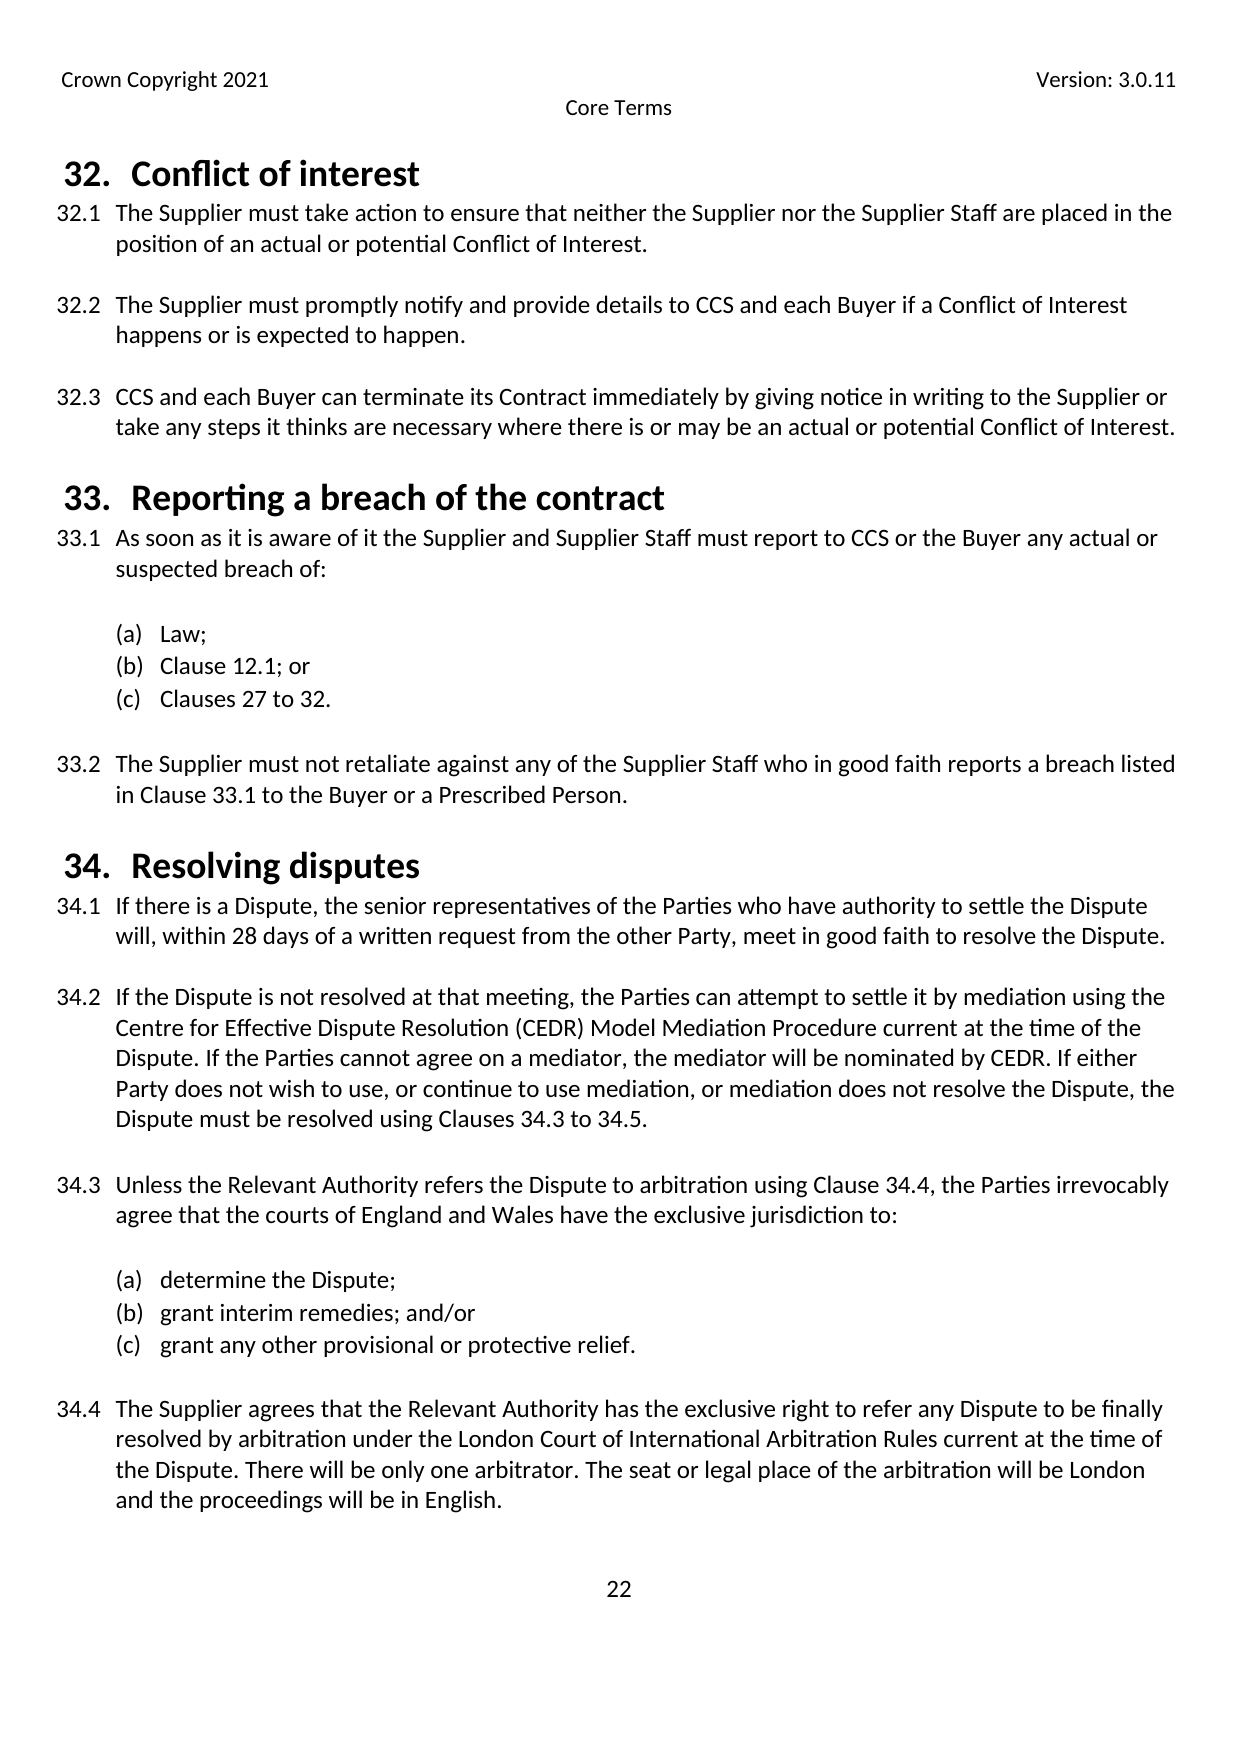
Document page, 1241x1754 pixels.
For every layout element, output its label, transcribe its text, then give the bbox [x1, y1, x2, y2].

list Clauses 27 to 32. [115, 683, 1181, 714]
list If there is a Dispute, the senior representatives of the Parties who have authority to settle the Dispute will, within 28 days of a written request from the other Party, meet in good faith to resolve the Dispute. [56, 890, 1181, 981]
list The Supplier must promptly notify and provide details to CCS and each Buyer if a Conflict of Interest happens or is expected to happen. [56, 289, 1181, 381]
list grant any other provisional or protective relief. [115, 1330, 1181, 1391]
list The Supplier must take action to ensure that neither the Supplier nor the Supplier Staff are placed in the position of an actual or potential Conflict of Interest. [56, 197, 1181, 289]
subtitle Conflict of interest [63, 149, 1181, 195]
list As soon as it is aware of it the Supplier and Supplier Staff must report to CCS or the Buyer any actual or suspected breach of: [56, 522, 1181, 583]
list If the Dispute is not resolved at that meeting, the Parties can attempt to settle it by mediation using the Centre for Effective Dispute Resolution (CEDR) Model Mediation Procedure current at the time of the Dispute. If the Parties cannot agree on a mediator, the mediator will be nominated by CEDR. If either Party does not wish to use, or continue to use mediation, or mediation does not resolve the Dispute, the Dispute must be resolved using Clauses 34.3 to 34.5. [56, 981, 1181, 1134]
list The Supplier agrees that the Relevant Authority has the exclusive right to refer any Dispute to be finally resolved by arbitration under the London Court of International Arbitration Rules current at the time of the Dispute. There will be only one arbitrator. The seat or legal place of the arbitration will be London and the proceedings will be in English. [56, 1393, 1181, 1545]
list Law; [115, 618, 1181, 648]
list CCS and each Buyer can terminate its Contract immediately by giving notice in writing to the Supplier or take any steps it thinks are necessary where there is or may be an actual or potential Conflict of Interest. [56, 381, 1181, 472]
subtitle Reporting a breach of the contract [63, 474, 1181, 520]
list Unless the Relevant Authority refers the Dispute to arbitration using Clause 34.4, the Parties irrevocably agree that the courts of England and Wales have the exclusive jurisdiction to: [56, 1169, 1181, 1230]
list The Supplier must not retaliate against any of the Supplier Staff who in good faith reports a breach listed in Clause 33.1 to the Buyer or a Prescribed Person. [56, 748, 1181, 840]
list Clause 12.1; or [115, 651, 1181, 681]
subtitle Resolving disputes [63, 842, 1181, 888]
list determine the Dispute; [115, 1264, 1181, 1295]
list grant interim remedies; and/or [115, 1297, 1181, 1328]
